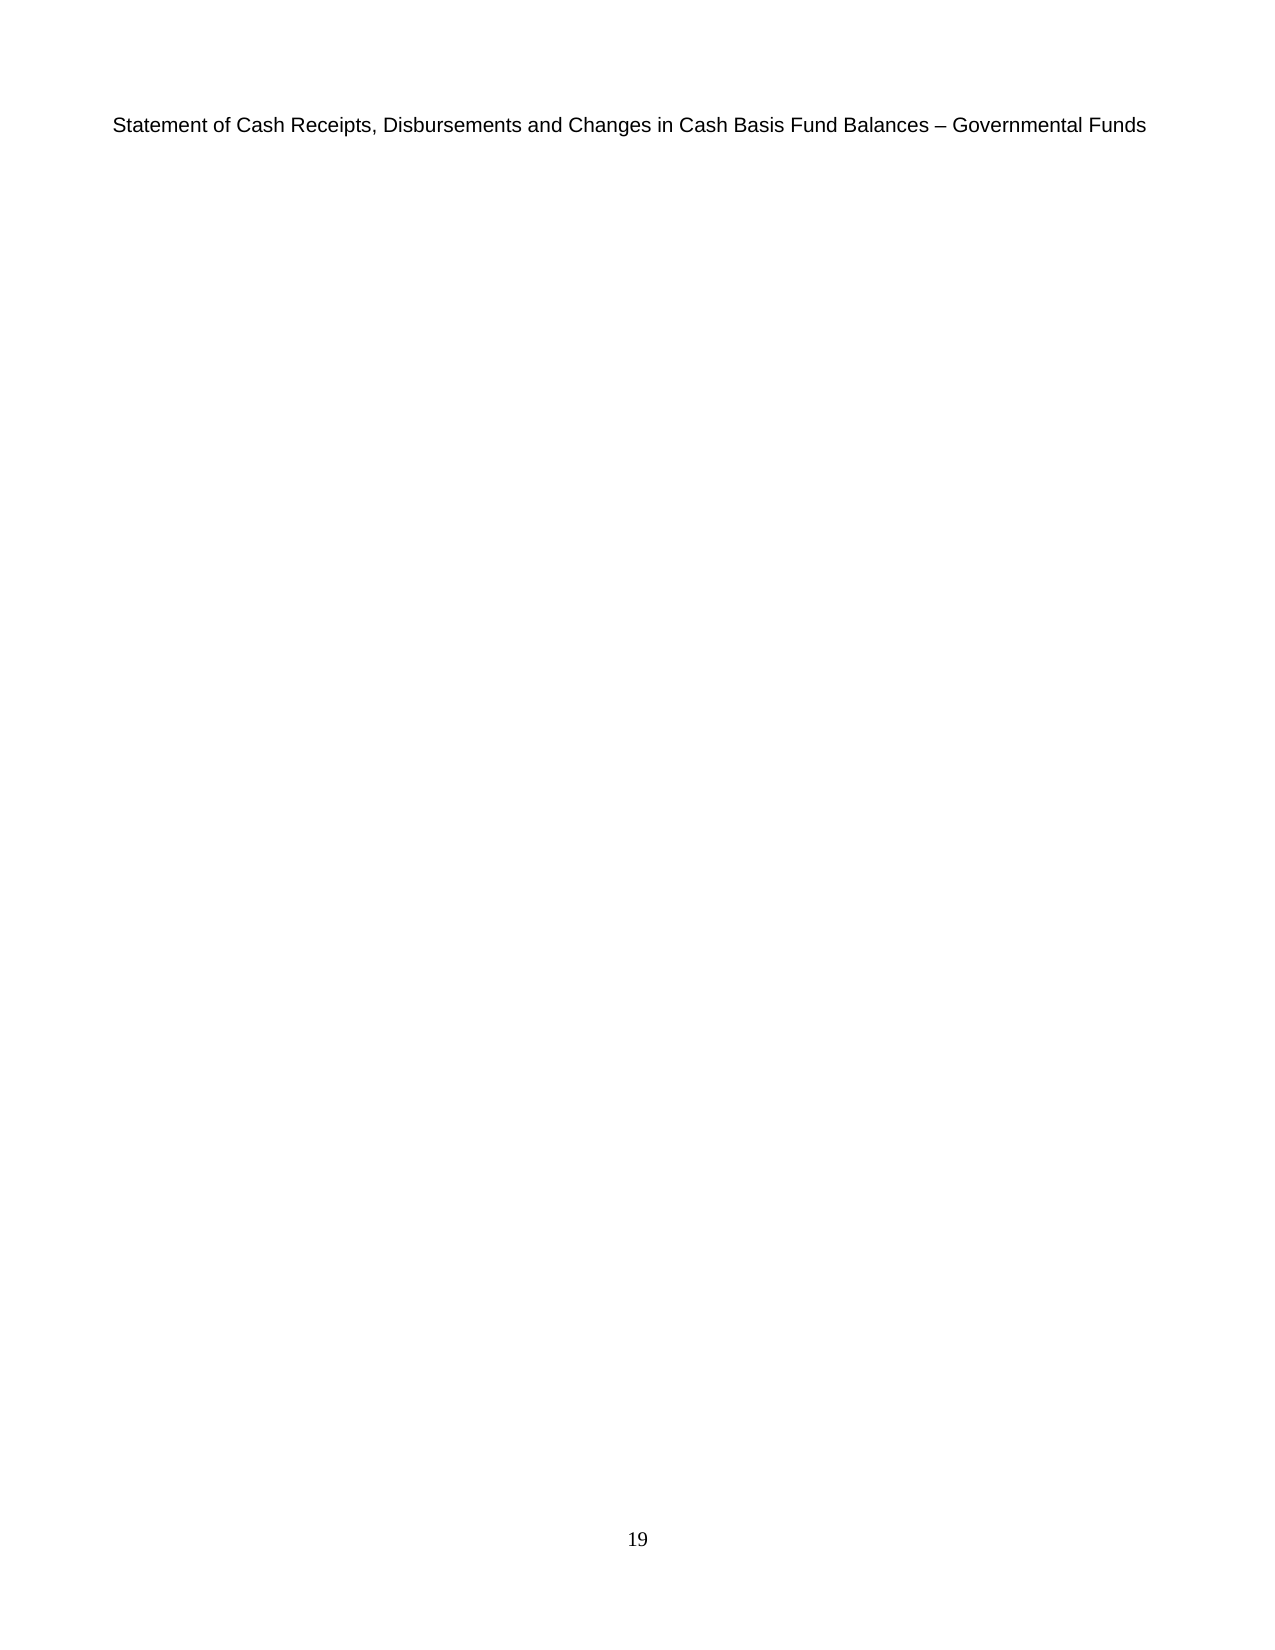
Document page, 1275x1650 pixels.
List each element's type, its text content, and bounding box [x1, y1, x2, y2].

subtitle Statement of Cash Receipts, Disbursements and Changes in Cash Basis Fund Balances – Governmental Funds [112, 112, 1162, 136]
